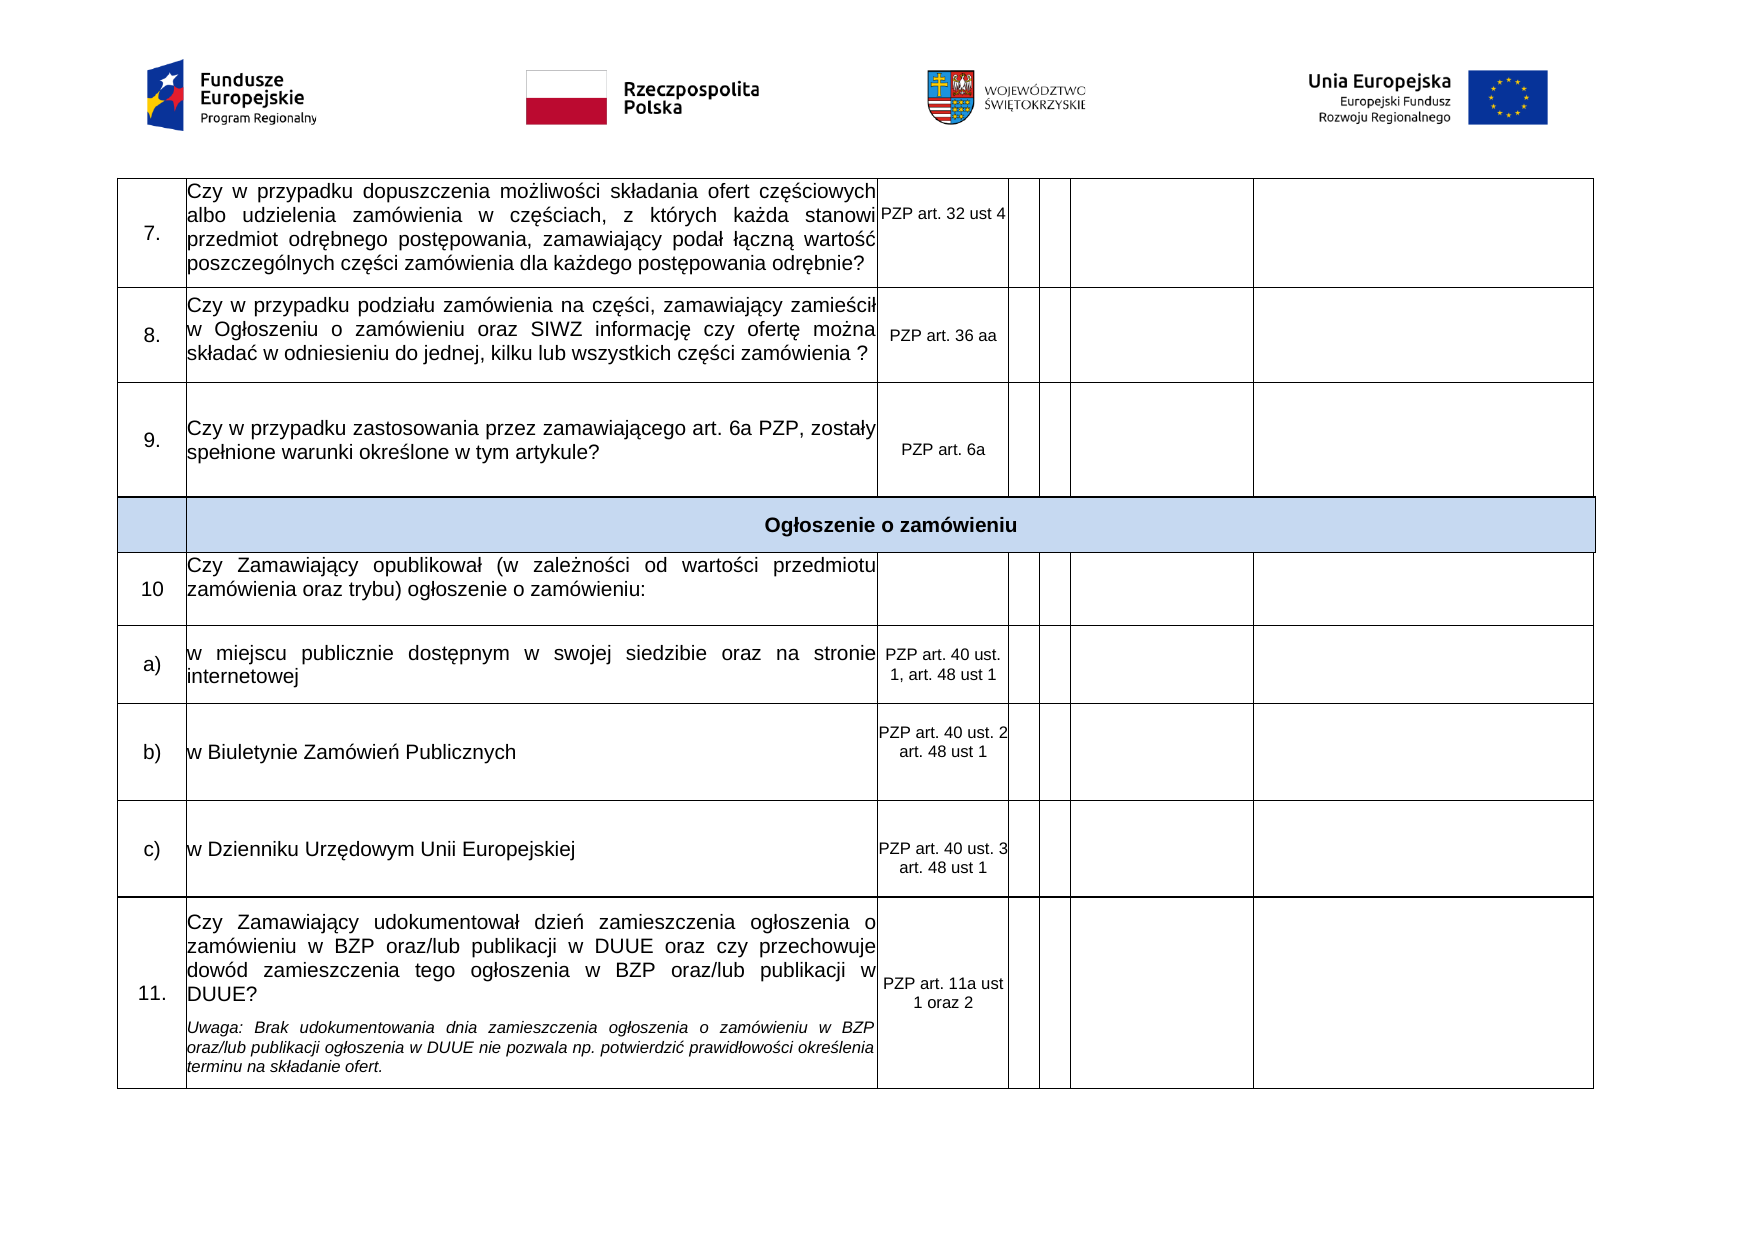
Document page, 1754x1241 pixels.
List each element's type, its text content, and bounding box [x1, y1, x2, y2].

table_cell Czy Zamawiający udokumentował dzień zamieszczenia ogłoszenia o zamówieniu w BZP oraz/lub publikacji w DUUE oraz czy przechowuje dowód zamieszczenia tego ogłoszenia w BZP oraz/lub publikacji w DUUE? Uwaga: Brak udokumentowania dnia zamieszczenia ogłoszenia o zamówieniu w BZP oraz/lub publikacji ogłoszenia w DUUE nie pozwala np. potwierdzić prawidłowości określenia terminu na składanie ofert. [187, 898, 877, 1088]
table_cell PZP art. 40 ust. 1, art. 48 ust 1 [878, 626, 1008, 703]
table_cell [1071, 383, 1253, 496]
table_cell PZP art. 6a [878, 383, 1008, 496]
table_cell [1071, 801, 1253, 896]
table_cell 7. [118, 179, 186, 287]
table_cell [1009, 288, 1039, 382]
table_cell [1040, 553, 1070, 625]
table_cell b) [118, 704, 186, 799]
table_cell a) [118, 626, 186, 703]
table_cell [1071, 626, 1253, 703]
table_cell PZP art. 11a ust 1 oraz 2 [878, 898, 1008, 1088]
table_cell Czy w przypadku dopuszczenia możliwości składania ofert częściowych albo udzielenia zamówienia w częściach, z których każda stanowi przedmiot odrębnego postępowania, zamawiający podał łączną wartość poszczególnych części zamówienia dla każdego postępowania odrębnie? [187, 179, 877, 287]
table_cell [1009, 801, 1039, 896]
table_cell [1071, 898, 1253, 1088]
picture [1309, 59, 1548, 131]
table_cell [1071, 704, 1253, 799]
table_cell Ogłoszenie o zamówieniu [187, 498, 1595, 552]
table_cell 9. [118, 383, 186, 496]
table_cell w Dzienniku Urzędowym Unii Europejskiej [187, 801, 877, 896]
table_cell [1071, 288, 1253, 382]
table_cell 11. [118, 898, 186, 1088]
table_cell w miejscu publicznie dostępnym w swojej siedzibie oraz na stronie internetowej [187, 626, 877, 703]
table_cell [1040, 898, 1070, 1088]
table_cell [1254, 801, 1593, 896]
table_cell [1254, 179, 1593, 287]
table_cell [1254, 898, 1593, 1088]
table_cell Czy w przypadku podziału zamówienia na części, zamawiający zamieścił w Ogłoszeniu o zamówieniu oraz SIWZ informację czy ofertę można składać w odniesieniu do jednej, kilku lub wszystkich części zamówienia ? [187, 288, 877, 382]
table_cell [1071, 179, 1253, 287]
table_cell [1009, 898, 1039, 1088]
table_cell [878, 553, 1008, 625]
picture [526, 59, 759, 131]
table_cell [1254, 704, 1593, 799]
table_cell [1254, 626, 1593, 703]
table_cell [1009, 553, 1039, 625]
table_cell [1040, 801, 1070, 896]
table_cell 8. [118, 288, 186, 382]
table_cell [1254, 288, 1593, 382]
table_cell [1009, 383, 1039, 496]
picture [147, 59, 317, 131]
table_cell Czy Zamawiający opublikował (w zależności od wartości przedmiotu zamówienia oraz trybu) ogłoszenie o zamówieniu: [187, 553, 877, 625]
table_cell PZP art. 32 ust 4 [878, 179, 1008, 287]
picture [927, 59, 1085, 131]
table_cell PZP art. 40 ust. 2 art. 48 ust 1 [878, 704, 1008, 799]
table_cell [118, 498, 186, 552]
table_cell [1009, 626, 1039, 703]
table_cell [1040, 704, 1070, 799]
table_cell [1009, 704, 1039, 799]
table_cell [1040, 179, 1070, 287]
table_cell PZP art. 36 aa [878, 288, 1008, 382]
table_cell [1040, 626, 1070, 703]
table_cell PZP art. 40 ust. 3 art. 48 ust 1 [878, 801, 1008, 896]
table_cell [1071, 553, 1253, 625]
table_cell w Biuletynie Zamówień Publicznych [187, 704, 877, 799]
table_cell [1040, 383, 1070, 496]
table_cell [1040, 288, 1070, 382]
table_cell c) [118, 801, 186, 896]
table_cell [1009, 179, 1039, 287]
table_cell 10 [118, 553, 186, 625]
table_cell Czy w przypadku zastosowania przez zamawiającego art. 6a PZP, zostały spełnione warunki określone w tym artykule? [187, 383, 877, 496]
table_cell [1254, 553, 1593, 625]
table_cell [1254, 383, 1593, 496]
